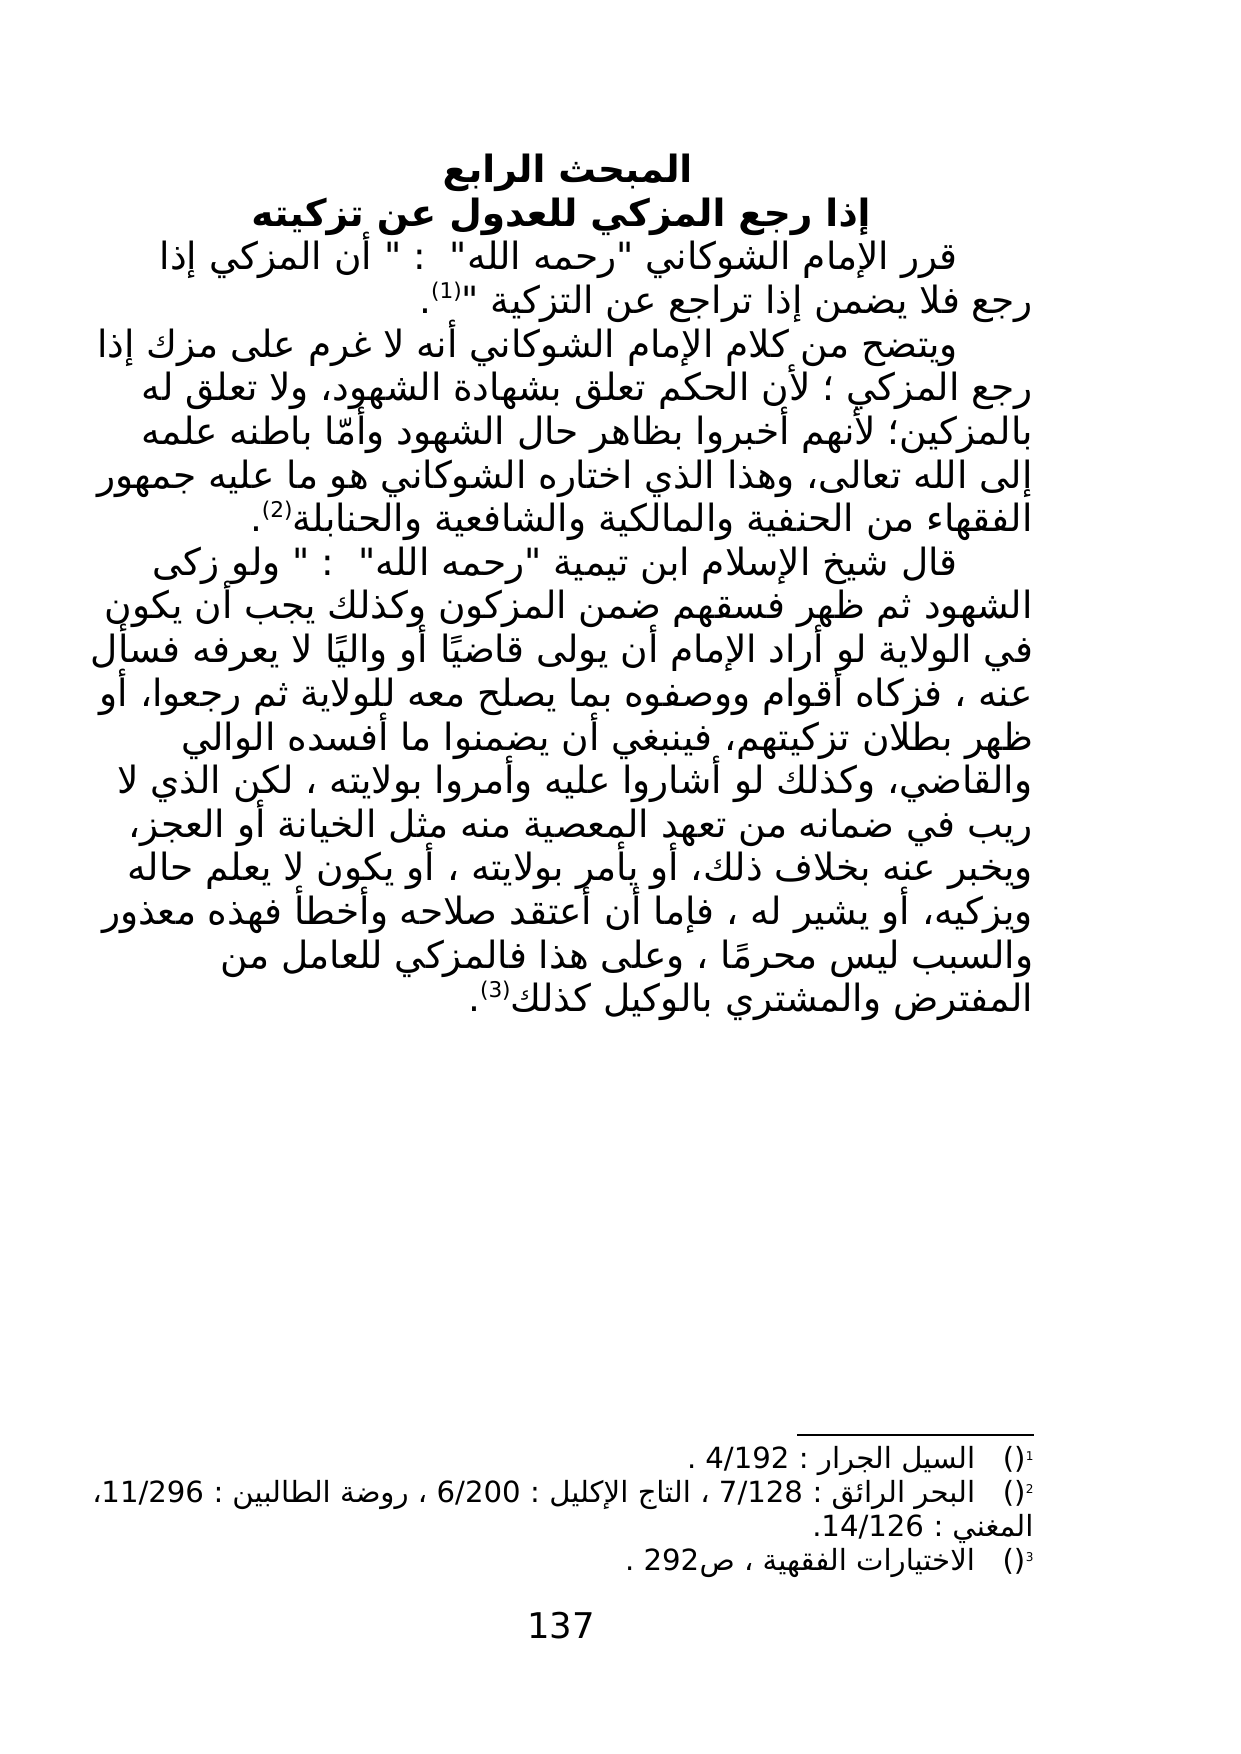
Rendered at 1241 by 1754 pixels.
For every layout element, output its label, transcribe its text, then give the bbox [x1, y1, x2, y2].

text المبحث الرابع [89, 148, 1033, 191]
text ويتضح من كلام الإمام الشوكاني أنه لا غرم على مزك إذا رجع المزكي ؛ لأن الحكم تعلق بشهادة الشهود، ولا تعلق له بالمزكين؛ لأنهم أخبروا بظاهر حال الشهود وأمّا باطنه علمه إلى الله تعالى، وهذا الذي اختاره الشوكاني هو ما عليه جمهور الفقهاء من الحنفية والمالكية والشافعية والحنابلة(). [89, 322, 1033, 541]
text قرر الإمام الشوكاني "رحمه الله" : " أن المزكي إذا رجع فلا يضمن إذا تراجع عن التزكية "(). [89, 235, 1033, 322]
text إذا رجع المزكي للعدول عن تزكيته [89, 191, 1033, 235]
text قال شيخ الإسلام ابن تيمية "رحمه الله" : " ولو زكى الشهود ثم ظهر فسقهم ضمن المزكون وكذلك يجب أن يكون في الولاية لو أراد الإمام أن يولى قاضيًا أو واليًا لا يعرفه فسأل عنه ، فزكاه أقوام ووصفوه بما يصلح معه للولاية ثم رجعوا، أو ظهر بطلان تزكيتهم، فينبغي أن يضمنوا ما أفسده الوالي والقاضي، وكذلك لو أشاروا عليه وأمروا بولايته ، لكن الذي لا ريب في ضمانه من تعهد المعصية منه مثل الخيانة أو العجز، ويخبر عنه بخلاف ذلك، أو يأمر بولايته ، أو يكون لا يعلم حاله ويزكيه، أو يشير له ، فإما أن أعتقد صلاحه وأخطأ فهذه معذور والسبب ليس محرمًا ، وعلى هذا فالمزكي للعامل من المفترض والمشتري بالوكيل كذلك(). [89, 541, 1033, 1021]
